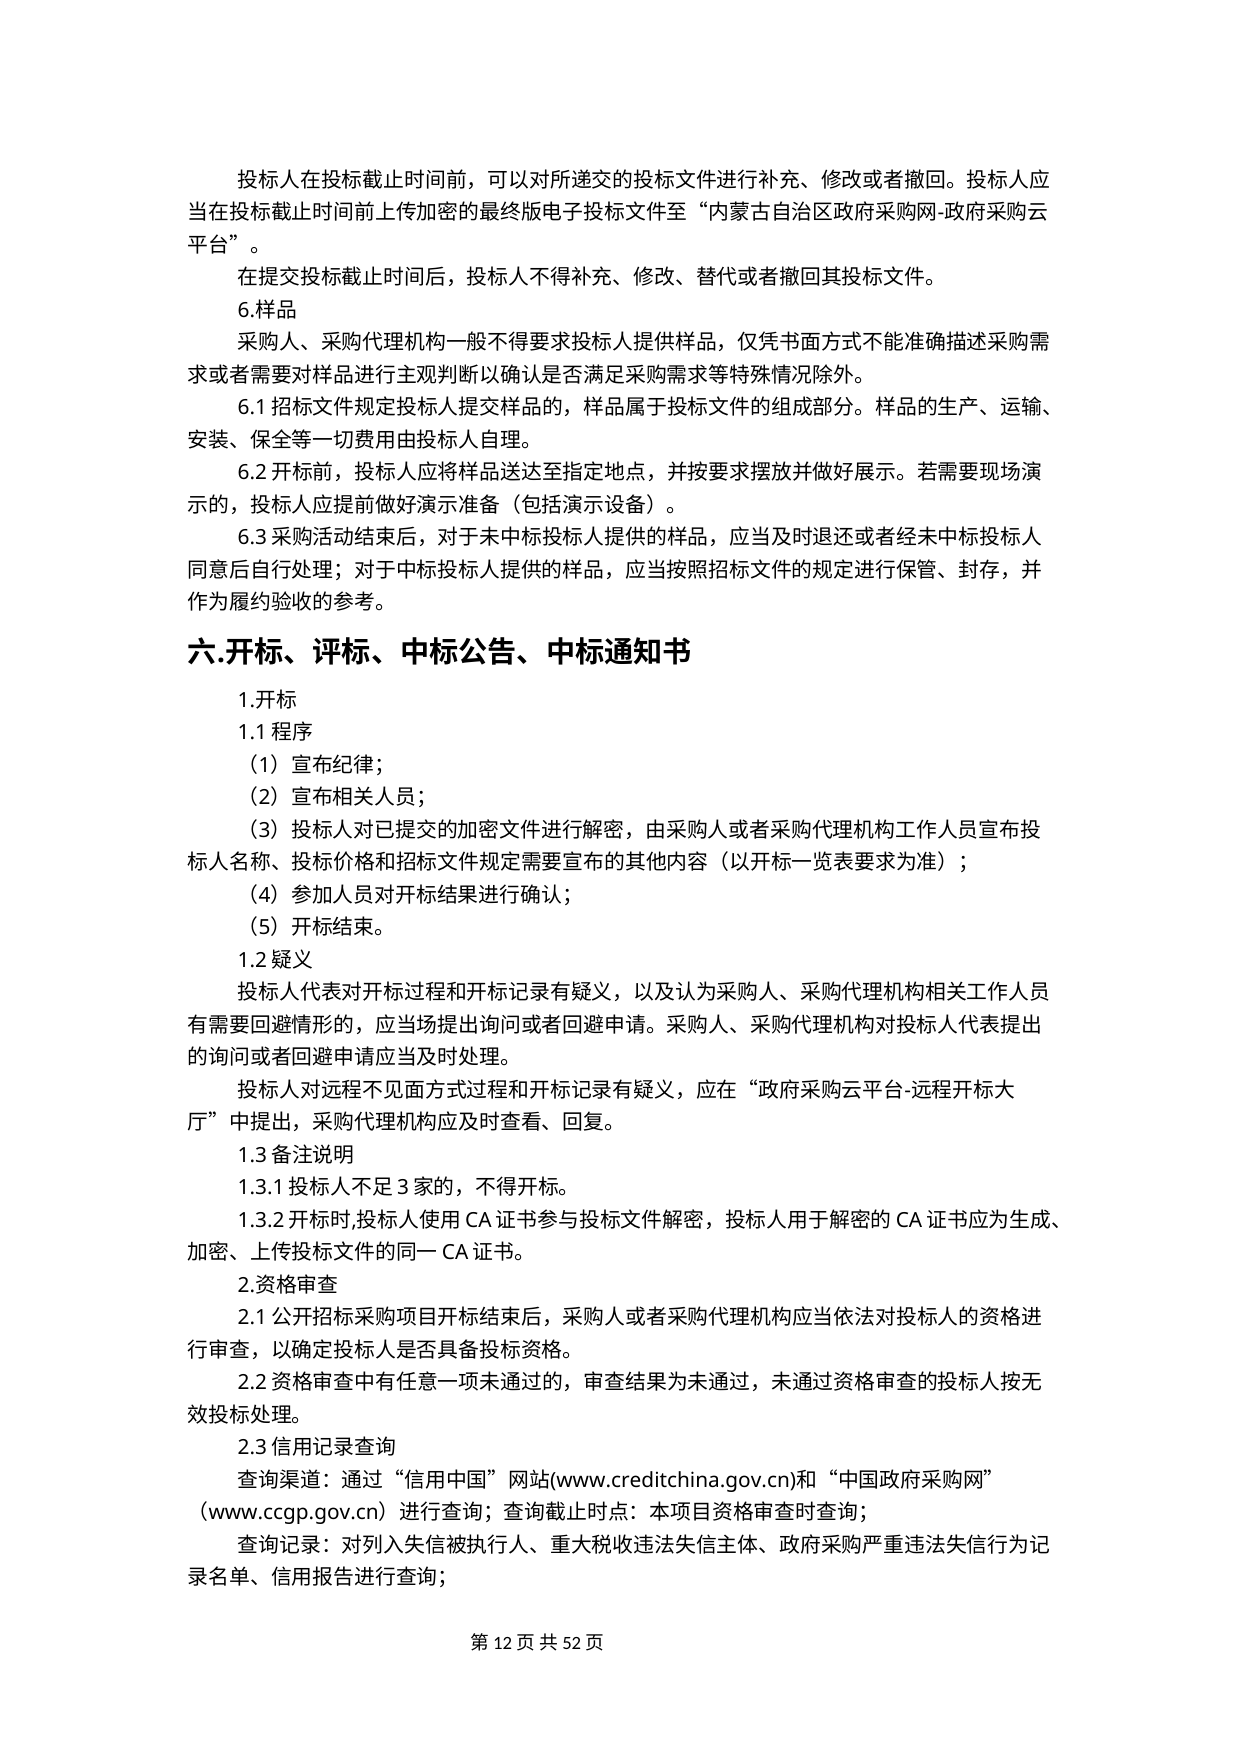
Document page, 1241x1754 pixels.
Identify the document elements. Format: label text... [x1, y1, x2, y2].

text 投标人代表对开标过程和开标记录有疑义，以及认为采购人、采购代理机构相关工作人员有需要回避情形的，应当场提出询问或者回避申请。采购人、采购代理机构对投标人代表提出的询问或者回避申请应当及时处理。 [187, 974, 1053, 1072]
text 查询记录：对列入失信被执行人、重大税收违法失信主体、政府采购严重违法失信行为记录名单、信用报告进行查询； [187, 1527, 1053, 1592]
text 6.2开标前，投标人应将样品送达至指定地点，并按要求摆放并做好展示。若需要现场演示的，投标人应提前做好演示准备（包括演示设备）。 [187, 454, 1053, 519]
text （4）参加人员对开标结果进行确认； [187, 877, 1053, 909]
text 投标人在投标截止时间前，可以对所递交的投标文件进行补充、修改或者撤回。投标人应当在投标截止时间前上传加密的最终版电子投标文件至“内蒙古自治区政府采购网-政府采购云平台”。 [187, 162, 1053, 259]
text 1.开标 [187, 682, 1053, 714]
text 2.2资格审查中有任意一项未通过的，审查结果为未通过，未通过资格审查的投标人按无效投标处理。 [187, 1364, 1053, 1429]
text 1.1程序 [187, 714, 1053, 747]
text 1.2疑义 [187, 942, 1053, 974]
text 2.资格审查 [187, 1267, 1053, 1299]
text 1.3.2开标时,投标人使用CA证书参与投标文件解密，投标人用于解密的CA证书应为生成、加密、上传投标文件的同一CA证书。 [187, 1202, 1053, 1267]
text （2）宣布相关人员； [187, 779, 1053, 812]
text 6.样品 [187, 292, 1053, 324]
text 在提交投标截止时间后，投标人不得补充、修改、替代或者撤回其投标文件。 [187, 259, 1053, 292]
text 查询渠道：通过“信用中国”网站(www.creditchina.gov.cn)和“中国政府采购网”（www.ccgp.gov.cn）进行查询；查询截止时点：本项目资格审查时查询； [187, 1462, 1053, 1527]
text 采购人、采购代理机构一般不得要求投标人提供样品，仅凭书面方式不能准确描述采购需求或者需要对样品进行主观判断以确认是否满足采购需求等特殊情况除外。 [187, 324, 1053, 389]
text 1.3备注说明 [187, 1137, 1053, 1169]
text （3）投标人对已提交的加密文件进行解密，由采购人或者采购代理机构工作人员宣布投标人名称、投标价格和招标文件规定需要宣布的其他内容（以开标一览表要求为准）； [187, 812, 1053, 877]
text （5）开标结束。 [187, 909, 1053, 942]
text （1）宣布纪律； [187, 747, 1053, 779]
text 六.开标、评标、中标公告、中标通知书 [187, 617, 1053, 682]
text 1.3.1投标人不足3家的，不得开标。 [187, 1169, 1053, 1202]
text 6.1招标文件规定投标人提交样品的，样品属于投标文件的组成部分。样品的生产、运输、安装、保全等一切费用由投标人自理。 [187, 389, 1053, 454]
text 2.3信用记录查询 [187, 1429, 1053, 1462]
text 投标人对远程不见面方式过程和开标记录有疑义，应在“政府采购云平台-远程开标大厅”中提出，采购代理机构应及时查看、回复。 [187, 1072, 1053, 1137]
text 2.1公开招标采购项目开标结束后，采购人或者采购代理机构应当依法对投标人的资格进行审查，以确定投标人是否具备投标资格。 [187, 1299, 1053, 1364]
text 6.3采购活动结束后，对于未中标投标人提供的样品，应当及时退还或者经未中标投标人同意后自行处理；对于中标投标人提供的样品，应当按照招标文件的规定进行保管、封存，并作为履约验收的参考。 [187, 519, 1053, 617]
